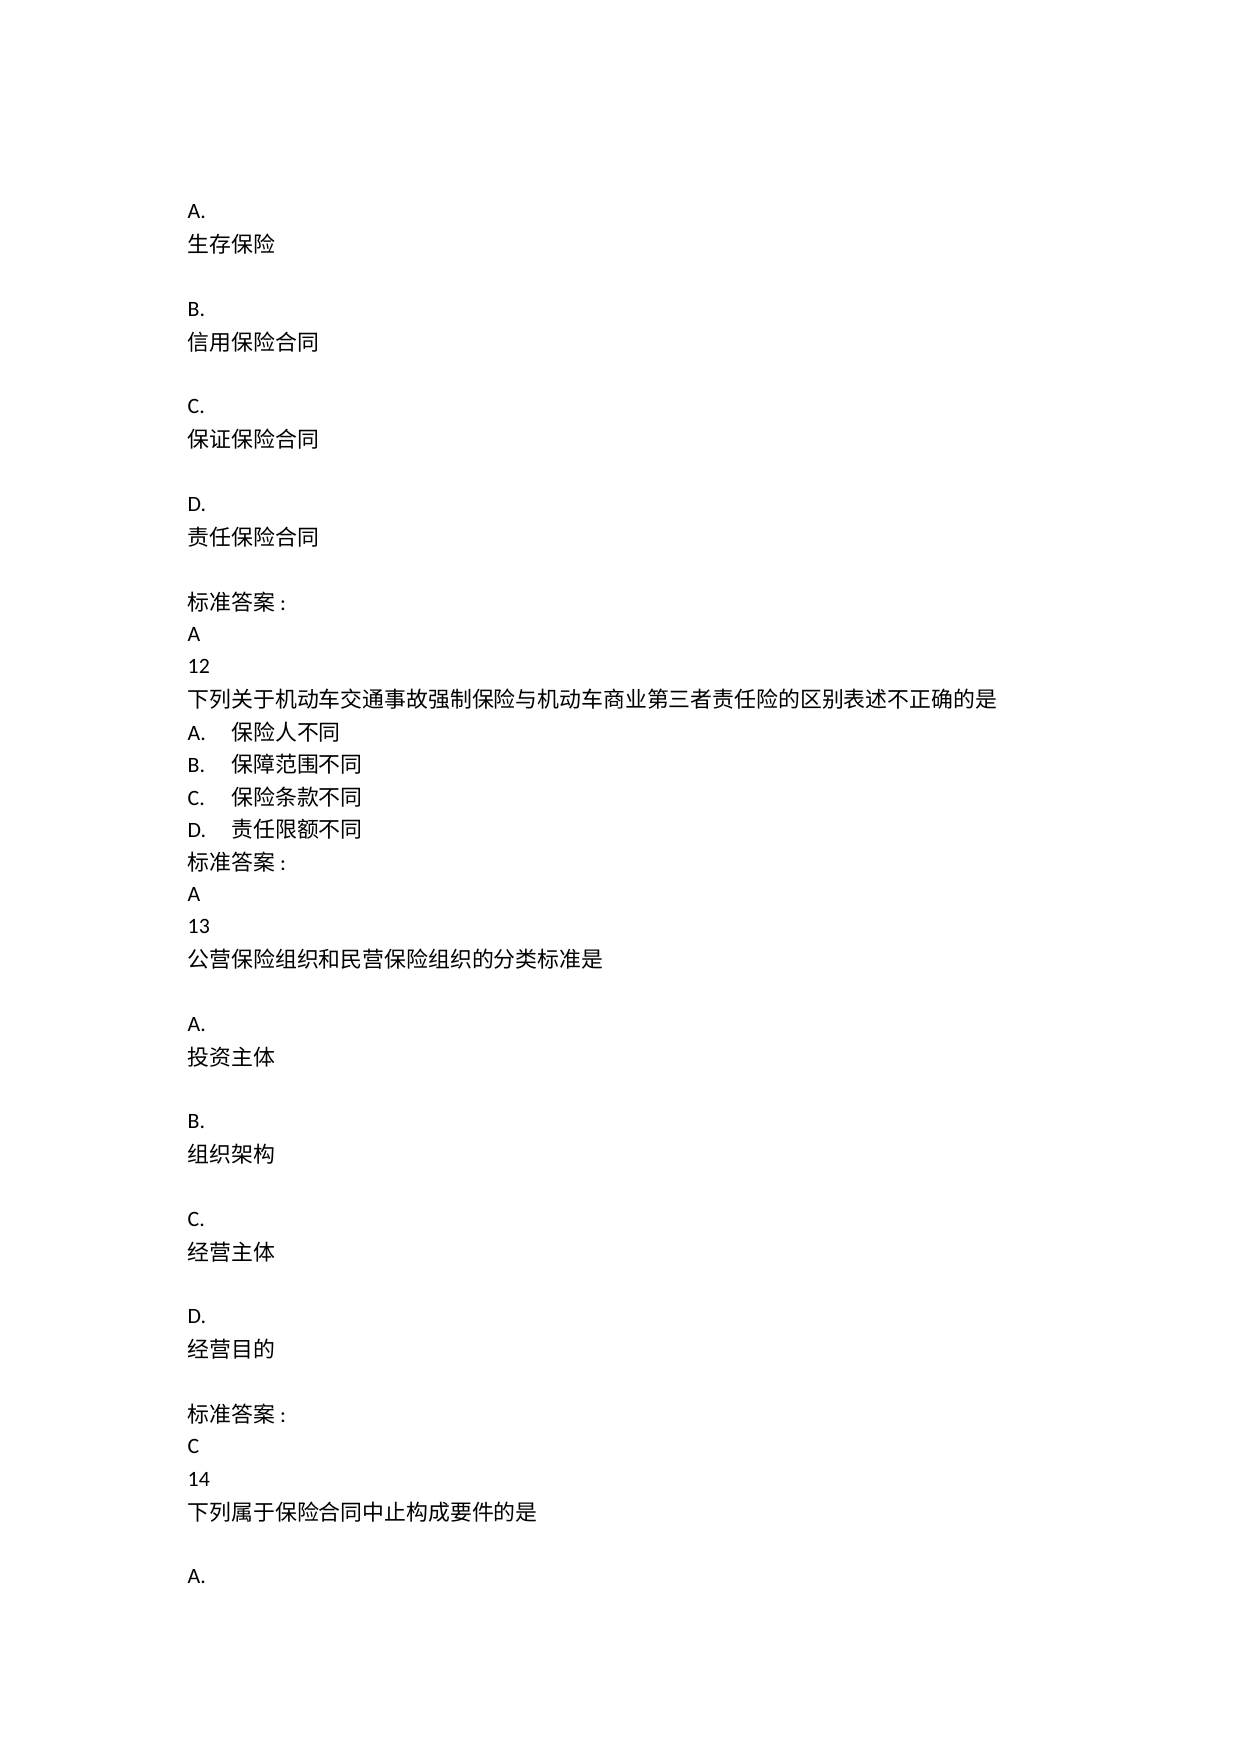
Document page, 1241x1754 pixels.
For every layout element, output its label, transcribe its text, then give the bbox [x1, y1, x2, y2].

text A [187, 877, 1053, 909]
text 信用保险合同 [187, 324, 1053, 357]
text 14 [187, 1462, 1053, 1494]
text 投资主体 [187, 1039, 1053, 1072]
text 12 [187, 649, 1053, 682]
text D. [187, 1299, 1053, 1332]
text 责任保险合同 [187, 519, 1053, 552]
text C. [187, 389, 1053, 422]
text C. [187, 1202, 1053, 1234]
text 13 [187, 909, 1053, 942]
text 标准答案 : [187, 1397, 1053, 1429]
text 经营目的 [187, 1332, 1053, 1364]
text D. 责任限额不同 [187, 812, 1053, 844]
text A [187, 617, 1053, 649]
text 下列关于机动车交通事故强制保险与机动车商业第三者责任险的区别表述不正确的是 [187, 682, 1053, 714]
text 生存保险 [187, 227, 1053, 259]
text 公营保险组织和民营保险组织的分类标准是 [187, 942, 1053, 974]
text 组织架构 [187, 1137, 1053, 1169]
text 保证保险合同 [187, 422, 1053, 454]
text 下列属于保险合同中止构成要件的是 [187, 1494, 1053, 1527]
text C [187, 1429, 1053, 1462]
text 经营主体 [187, 1234, 1053, 1267]
text A. [187, 1559, 1053, 1592]
text C. 保险条款不同 [187, 779, 1053, 812]
text A. 保险人不同 [187, 714, 1053, 747]
text A. [187, 194, 1053, 227]
text B. 保障范围不同 [187, 747, 1053, 779]
text A. [187, 1007, 1053, 1039]
text B. [187, 1104, 1053, 1137]
text 标准答案 : [187, 844, 1053, 877]
text 标准答案 : [187, 584, 1053, 617]
text D. [187, 487, 1053, 519]
text B. [187, 292, 1053, 324]
